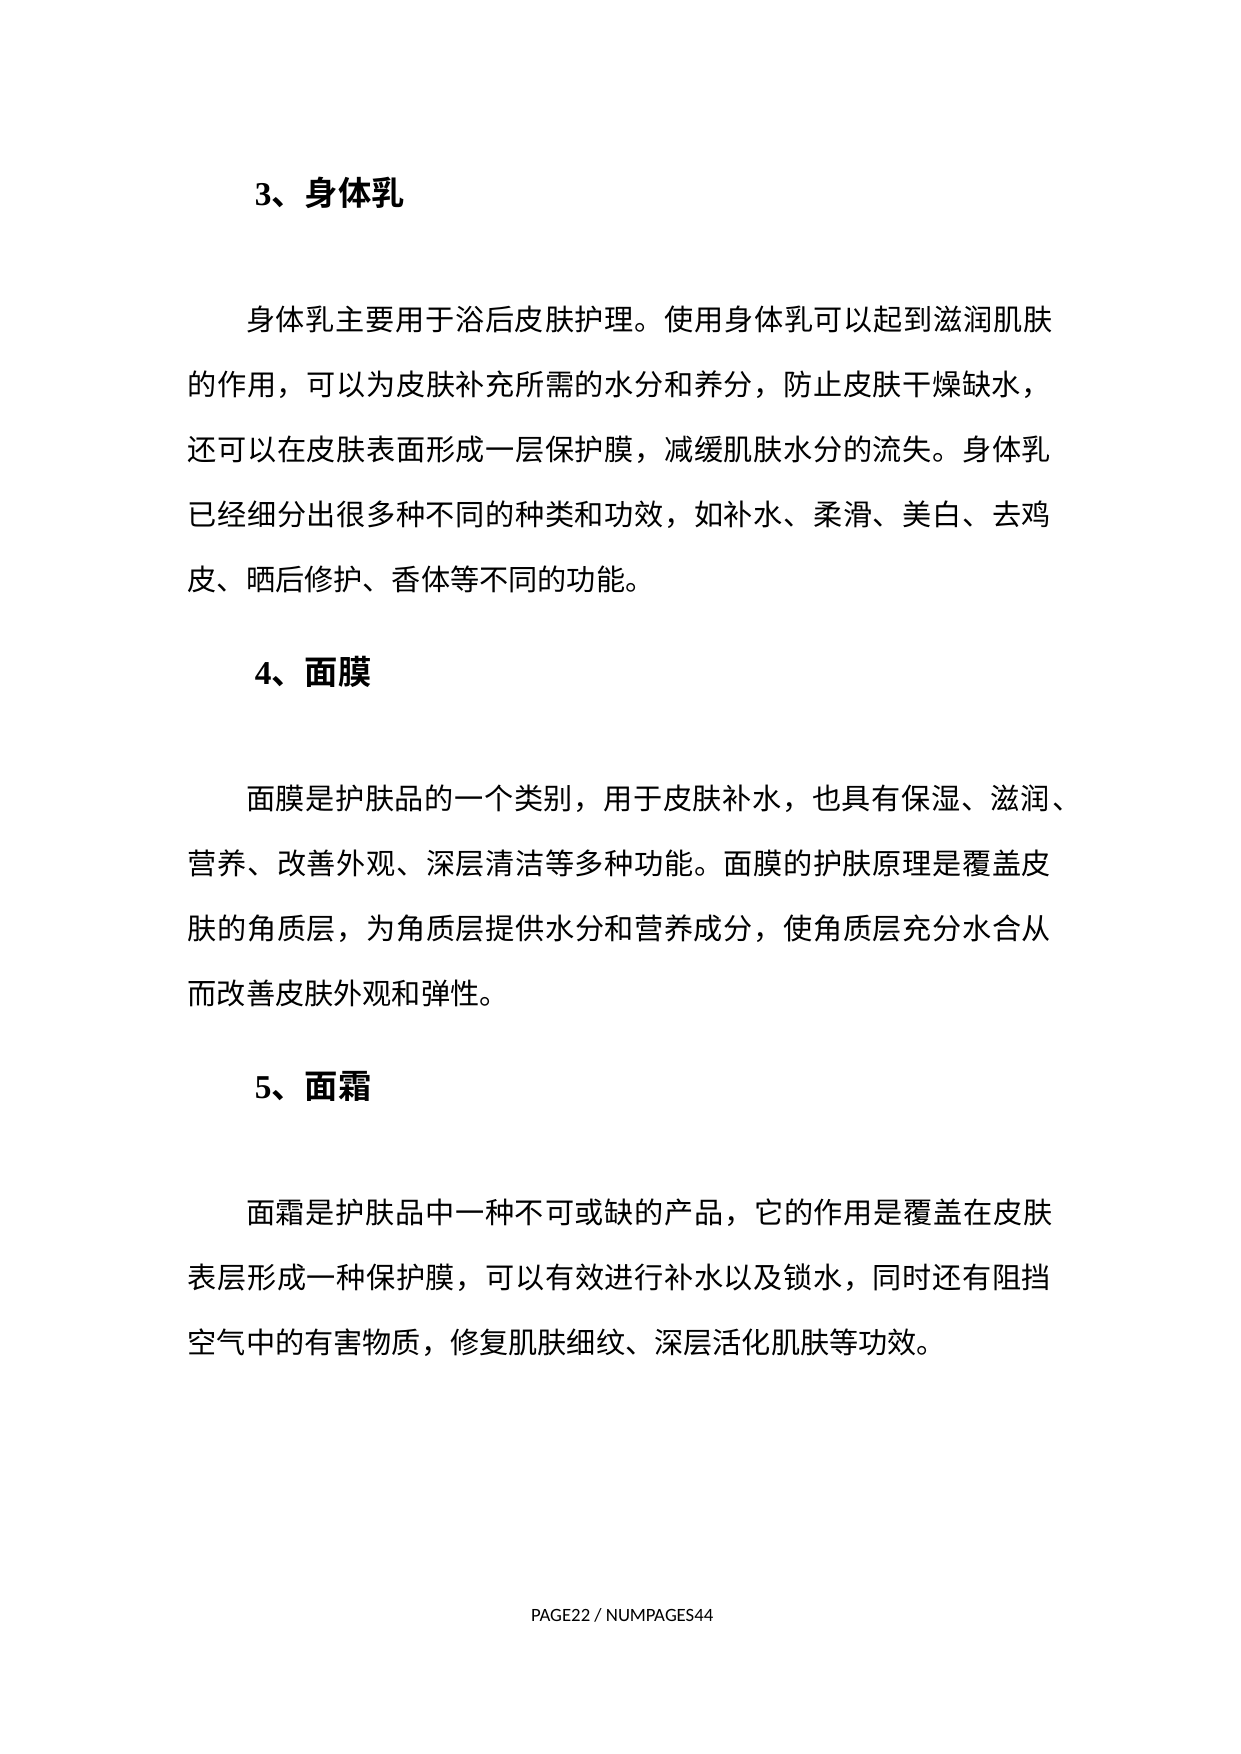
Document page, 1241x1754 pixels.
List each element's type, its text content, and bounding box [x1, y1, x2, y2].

text 身体乳主要用于浴后皮肤护理。使用身体乳可以起到滋润肌肤的作用，可以为皮肤补充所需的水分和养分，防止皮肤干燥缺水，还可以在皮肤表面形成一层保护膜，减缓肌肤水分的流失。身体乳已经细分出很多种不同的种类和功效，如补水、柔滑、美白、去鸡皮、晒后修护、香体等不同的功能。 [187, 285, 1053, 610]
subtitle 4、面膜 [187, 637, 1053, 702]
text 面霜是护肤品中一种不可或缺的产品，它的作用是覆盖在皮肤表层形成一种保护膜，可以有效进行补水以及锁水，同时还有阻挡空气中的有害物质，修复肌肤细纹、深层活化肌肤等功效。 [187, 1178, 1053, 1373]
text 面膜是护肤品的一个类别，用于皮肤补水，也具有保湿、滋润、营养、改善外观、深层清洁等多种功能。面膜的护肤原理是覆盖皮肤的角质层，为角质层提供水分和营养成分，使角质层充分水合从而改善皮肤外观和弹性。 [187, 764, 1053, 1024]
subtitle 5、面霜 [187, 1051, 1053, 1116]
subtitle 3、身体乳 [187, 158, 1053, 223]
